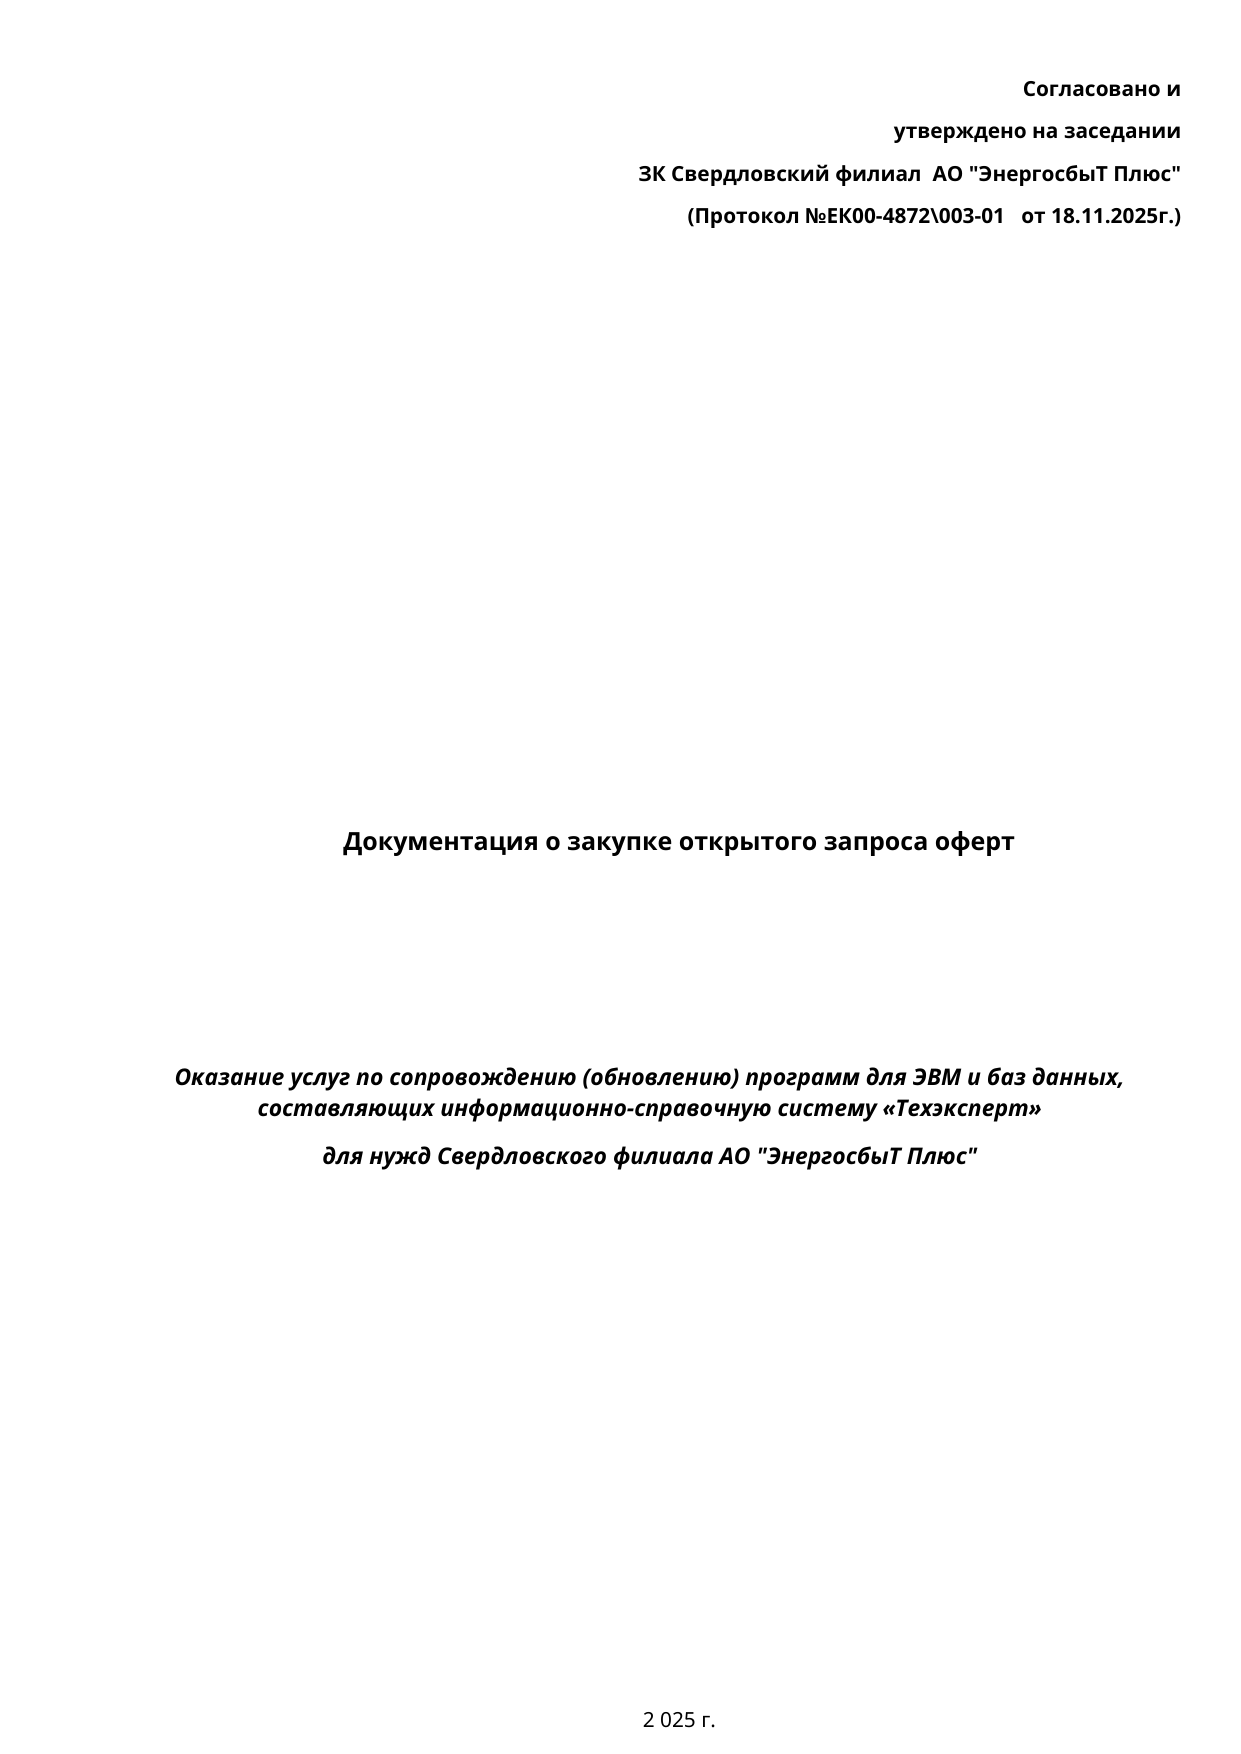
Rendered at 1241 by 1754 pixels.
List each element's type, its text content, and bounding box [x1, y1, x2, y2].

text для нужд Свердловского филиала АО "ЭнергосбыТ Плюс" [118, 1140, 1181, 1171]
text 2 025 г. [118, 1705, 1181, 1733]
text Согласовано и [474, 74, 1181, 102]
text Оказание услуг по сопровождению (обновлению) программ для ЭВМ и баз данных, составляющих информационно-справочную систему «Техэксперт» [118, 1061, 1181, 1123]
text ЗК Свердловский филиал АО "ЭнергосбыТ Плюс" [474, 159, 1181, 187]
text утверждено на заседании [474, 116, 1181, 145]
text Документация о закупке открытого запроса оферт [118, 823, 1181, 857]
text (Протокол №ЕК00-4872\003-01 от 18.11.2025г.) [474, 202, 1181, 230]
